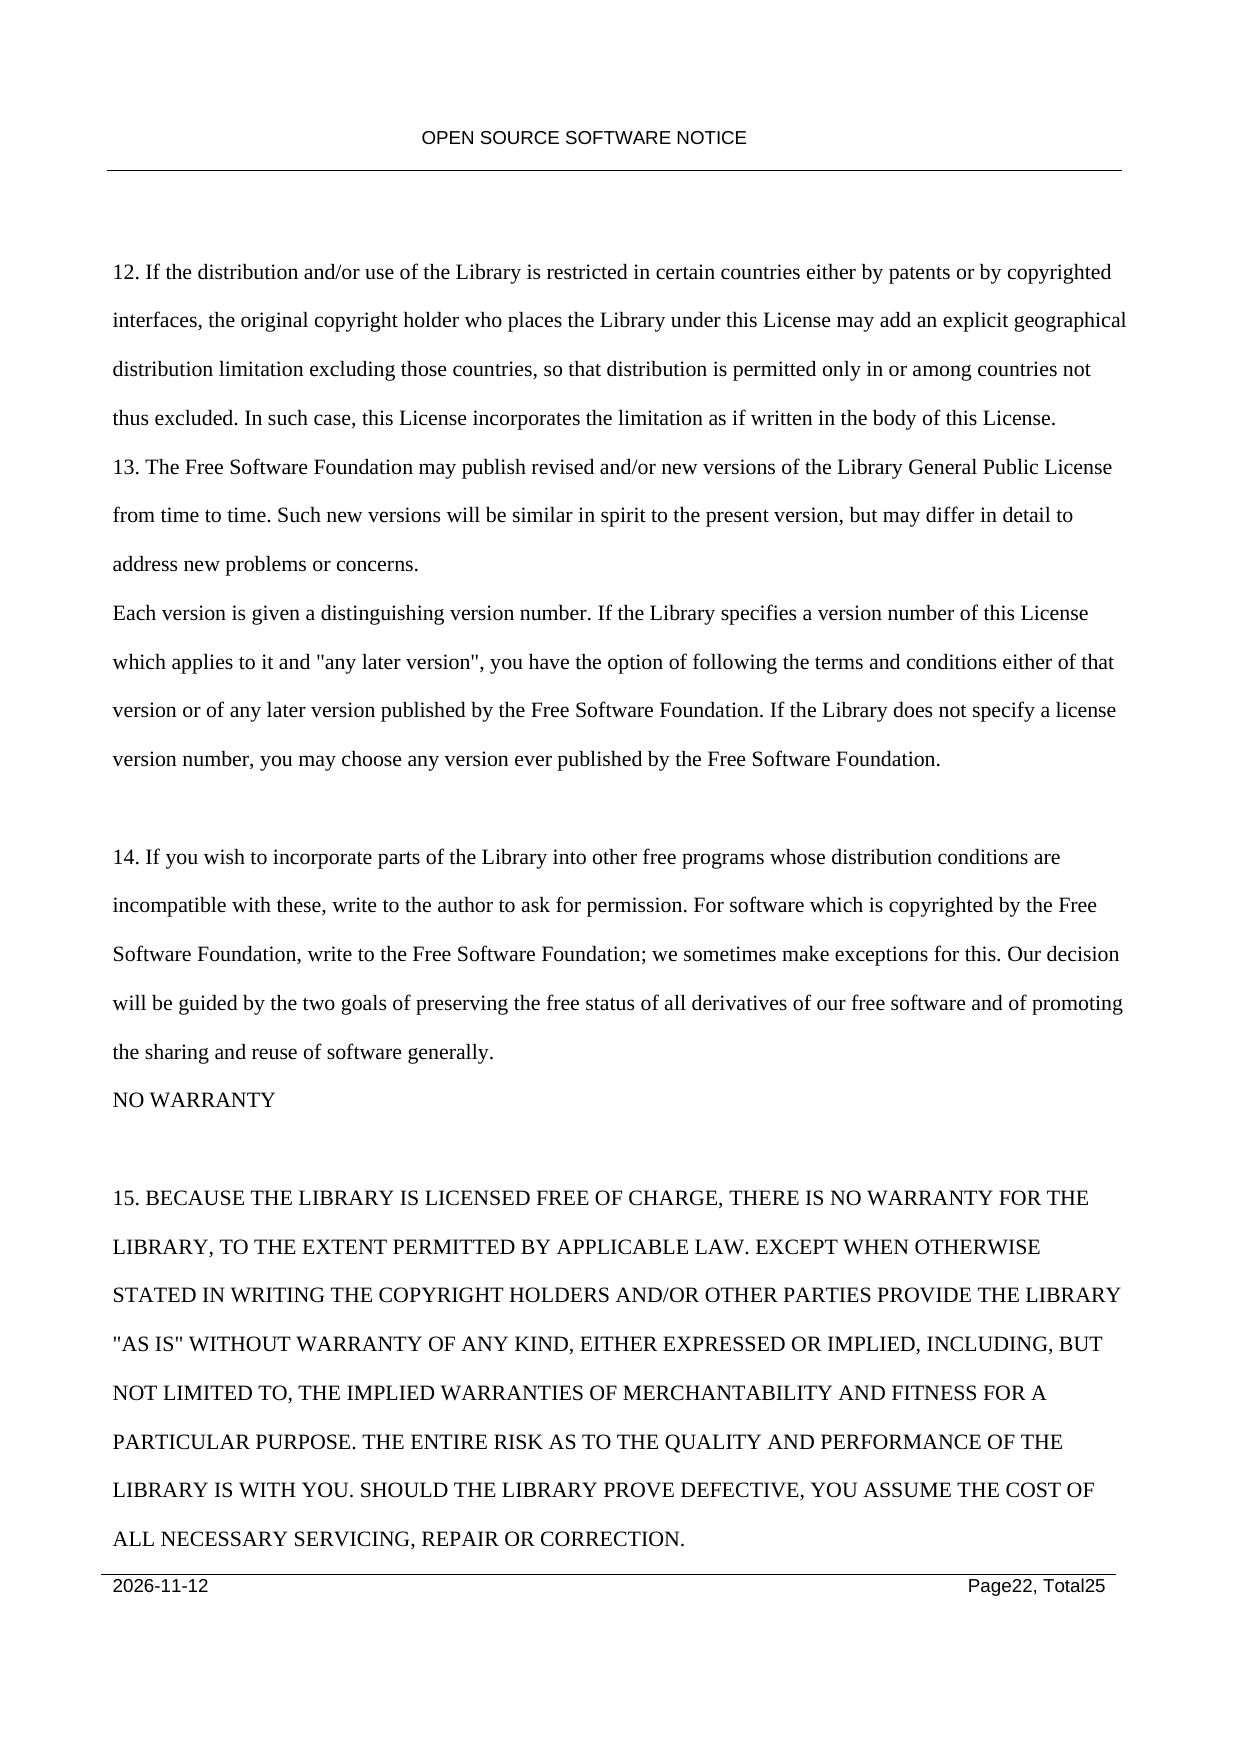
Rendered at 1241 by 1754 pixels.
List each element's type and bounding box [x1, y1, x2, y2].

text [112, 206, 1128, 1555]
